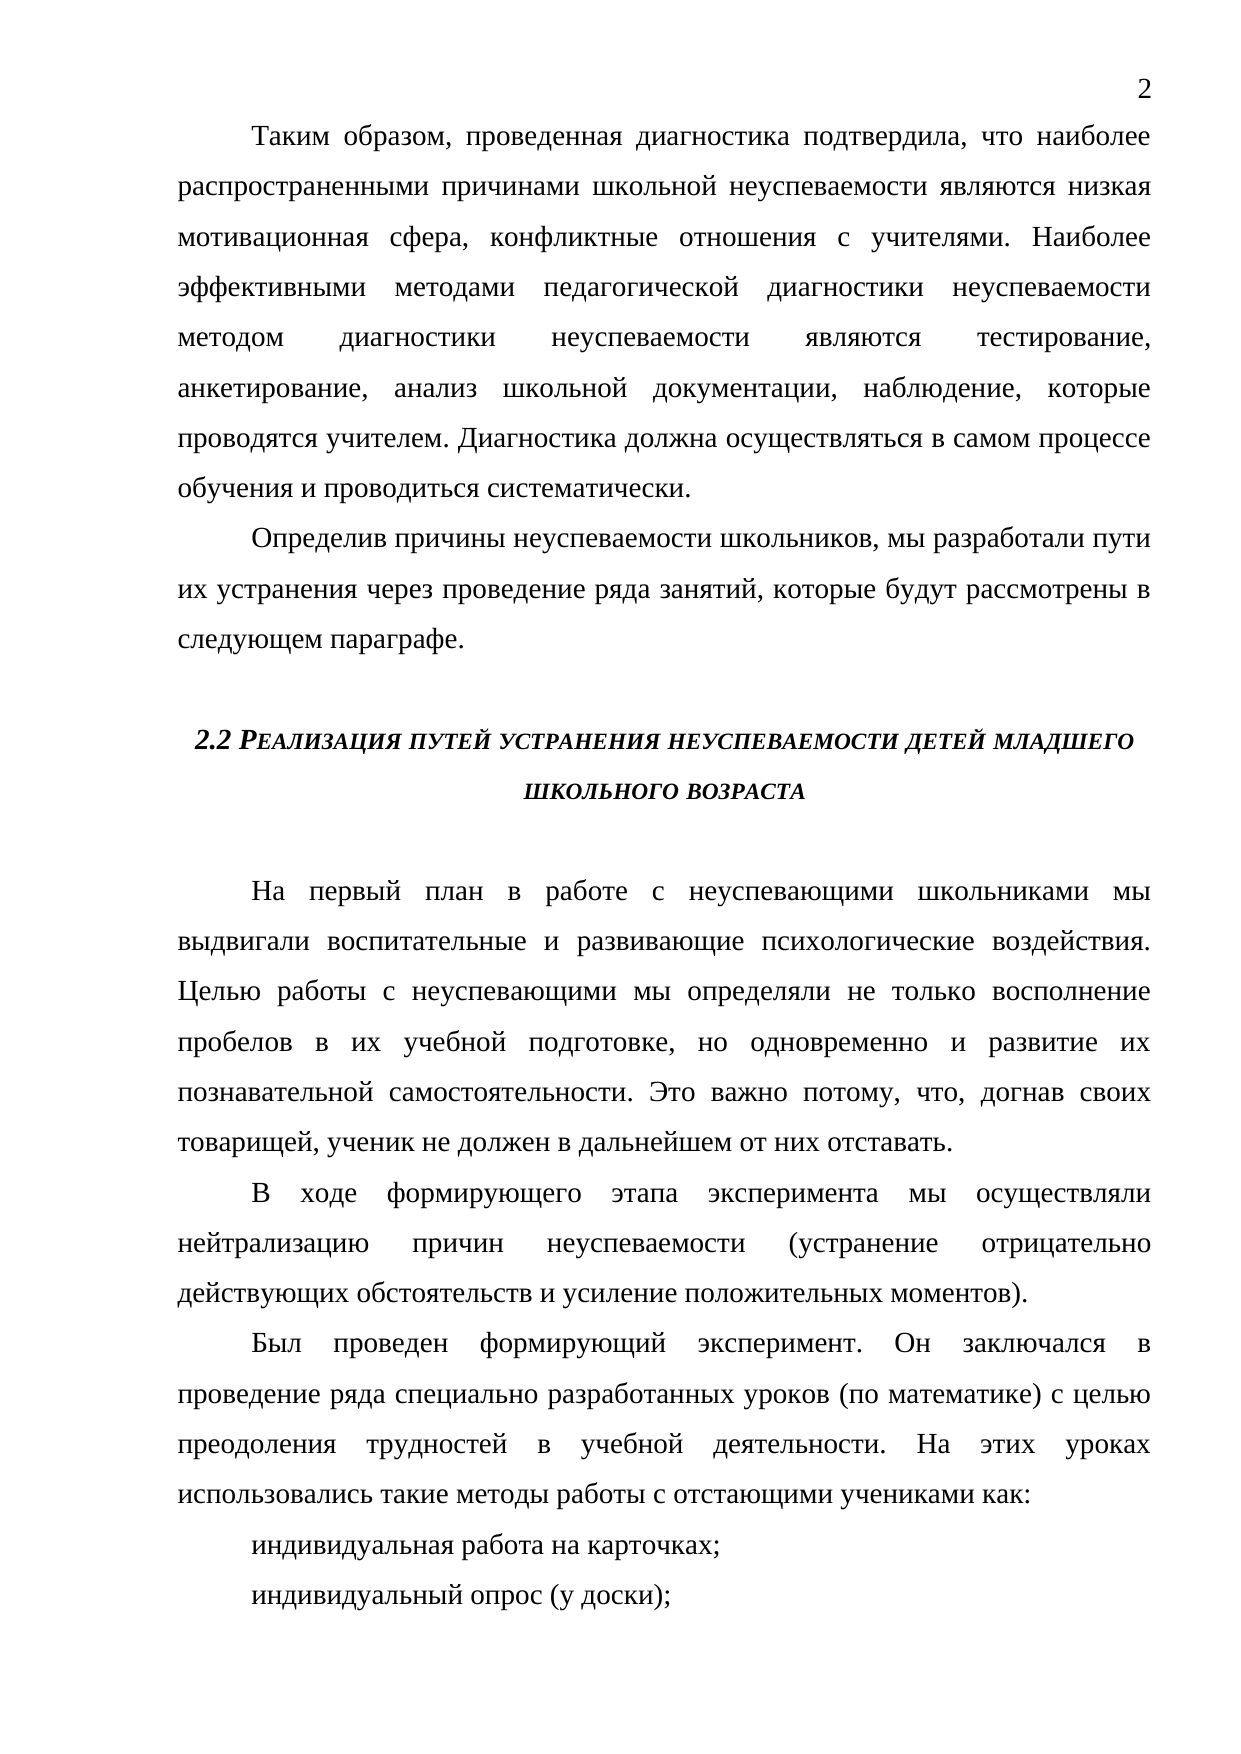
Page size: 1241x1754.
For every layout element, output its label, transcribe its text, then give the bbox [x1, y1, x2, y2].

text Определив причины неуспеваемости школьников, мы разработали пути их устранения через проведение ряда занятий, которые будут рассмотрены в следующем параграфе. [177, 521, 1152, 655]
subtitle 2.2 Реализация путей устранения неуспеваемости детей младшего школьного возраста [177, 722, 1152, 806]
text Был проведен формирующий эксперимент. Он заключался в проведение ряда специально разработанных уроков (по математике) с целью преодоления трудностей в учебной деятельности. На этих уроках использовались такие методы работы с отстающими учениками как: [177, 1326, 1152, 1510]
text На первый план в работе с неуспевающими школьниками мы выдвигали воспитательные и развивающие психологические воздействия. Целью работы с неуспевающими мы определяли не только восполнение пробелов в их учебной подготовке, но одновременно и развитие их познавательной самостоятельности. Это важно потому, что, догнав своих товарищей, ученик не должен в дальнейшем от них отставать. [177, 873, 1152, 1158]
text индивидуальная работа на карточках; [177, 1527, 1152, 1560]
text Таким образом, проведенная диагностика подтвердила, что наиболее распространенными причинами школьной неуспеваемости являются низкая мотивационная сфера, конфликтные отношения с учителями. Наиболее эффективными методами педагогической диагностики неуспеваемости методом диагностики неуспеваемости являются тестирование, анкетирование, анализ школьной документации, наблюдение, которые проводятся учителем. Диагностика должна осуществляться в самом процессе обучения и проводиться систематически. [177, 118, 1152, 504]
text В ходе формирующего этапа эксперимента мы осуществляли нейтрализацию причин неуспеваемости (устранение отрицательно действующих обстоятельств и усиление положительных моментов). [177, 1175, 1152, 1309]
text индивидуальный опрос (у доски); [177, 1577, 1152, 1611]
